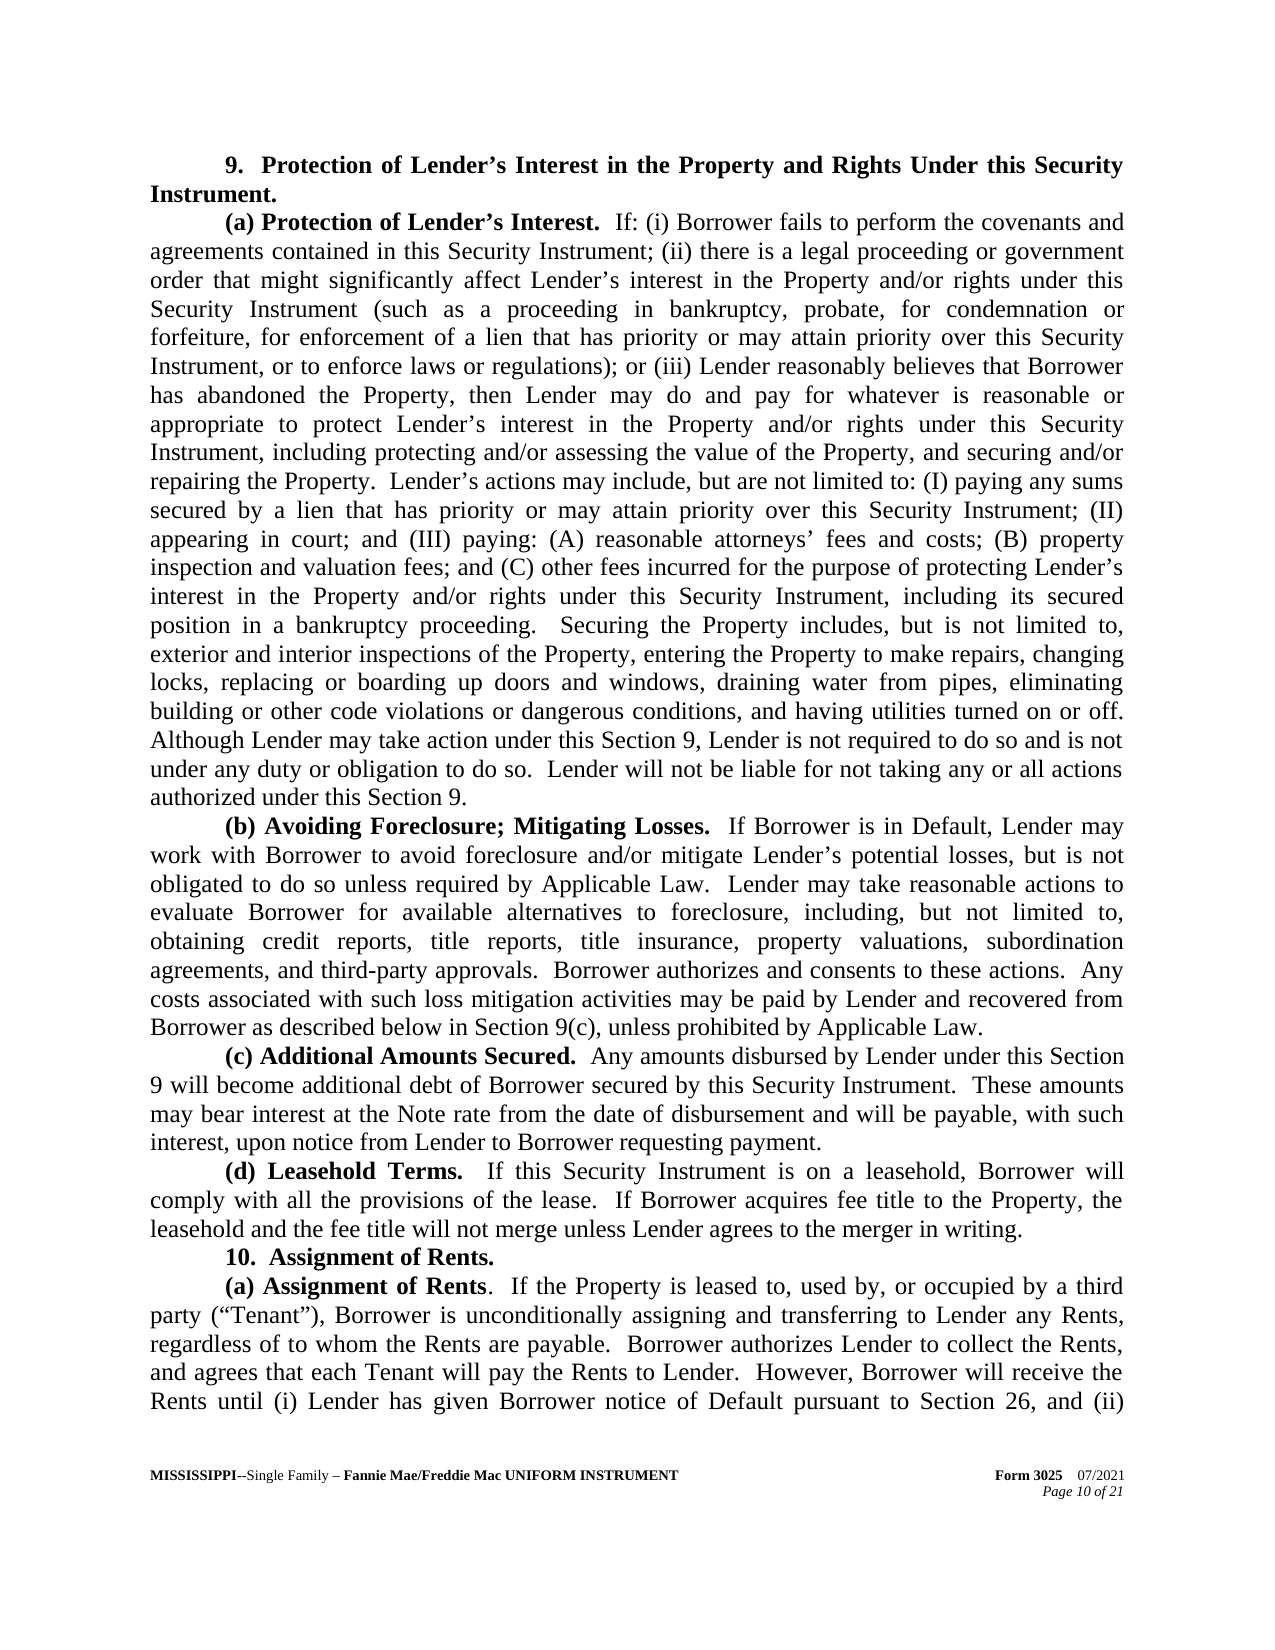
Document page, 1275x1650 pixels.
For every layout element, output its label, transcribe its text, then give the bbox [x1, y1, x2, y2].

text 9. Protection of Lender’s Interest in the Property and Rights Under this Security Instrument. [150, 150, 1125, 207]
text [150, 1271, 1125, 1415]
text (d) Leasehold Terms. If this Security Instrument is on a leasehold, Borrower will comply with all the provisions of the lease. If Borrower acquires fee title to the Property, the leasehold and the fee title will not merge unless Lender agrees to the merger in writing. [150, 1156, 1125, 1242]
text 10. Assignment of Rents. [150, 1242, 1125, 1271]
list (a) Protection of Lender’s Interest. If: (i) Borrower fails to perform the covenants and agreements contained in this Security Instrument; (ii) there is a legal proceeding or government order that might significantly affect Lender’s interest in the Property and/or rights under this Security Instrument (such as a proceeding in bankruptcy, probate, for condemnation or forfeiture, for enforcement of a lien that has priority or may attain priority over this Security Instrument, or to enforce laws or regulations); or (iii) Lender reasonably believes that Borrower has abandoned the Property, then Lender may do and pay for whatever is reasonable or appropriate to protect Lender’s interest in the Property and/or rights under this Security Instrument, including protecting and/or assessing the value of the Property, and securing and/or repairing the Property. Lender’s actions may include, but are not limited to: (I) paying any sums secured by a lien that has priority or may attain priority over this Security Instrument; (II) appearing in court; and (III) paying: (A) reasonable attorneys’ fees and costs; (B) property inspection and valuation fees; and (C) other fees incurred for the purpose of protecting Lender’s interest in the Property and/or rights under this Security Instrument, including its secured position in a bankruptcy proceeding. Securing the Property includes, but is not limited to, exterior and interior inspections of the Property, entering the Property to make repairs, changing locks, replacing or boarding up doors and windows, draining water from pipes, eliminating building or other code violations or dangerous conditions, and having utilities turned on or off. Although Lender may take action under this Section 9, Lender is not required to do so and is not under any duty or obligation to do so. Lender will not be liable for not taking any or all actions authorized under this Section 9. [150, 207, 1125, 811]
list (b) Avoiding Foreclosure; Mitigating Losses. If Borrower is in Default, Lender may work with Borrower to avoid foreclosure and/or mitigate Lender’s potential losses, but is not obligated to do so unless required by Applicable Law. Lender may take reasonable actions to evaluate Borrower for available alternatives to foreclosure, including, but not limited to, obtaining credit reports, title reports, title insurance, property valuations, subordination agreements, and third-party approvals. Borrower authorizes and consents to these actions. Any costs associated with such loss mitigation activities may be paid by Lender and recovered from Borrower as described below in Section 9(c), unless prohibited by Applicable Law. [150, 811, 1125, 1041]
text (c) Additional Amounts Secured. Any amounts disbursed by Lender under this Section 9 will become additional debt of Borrower secured by this Security Instrument. These amounts may bear interest at the Note rate from the date of disbursement and will be payable, with such interest, upon notice from Lender to Borrower requesting payment. [150, 1041, 1125, 1156]
